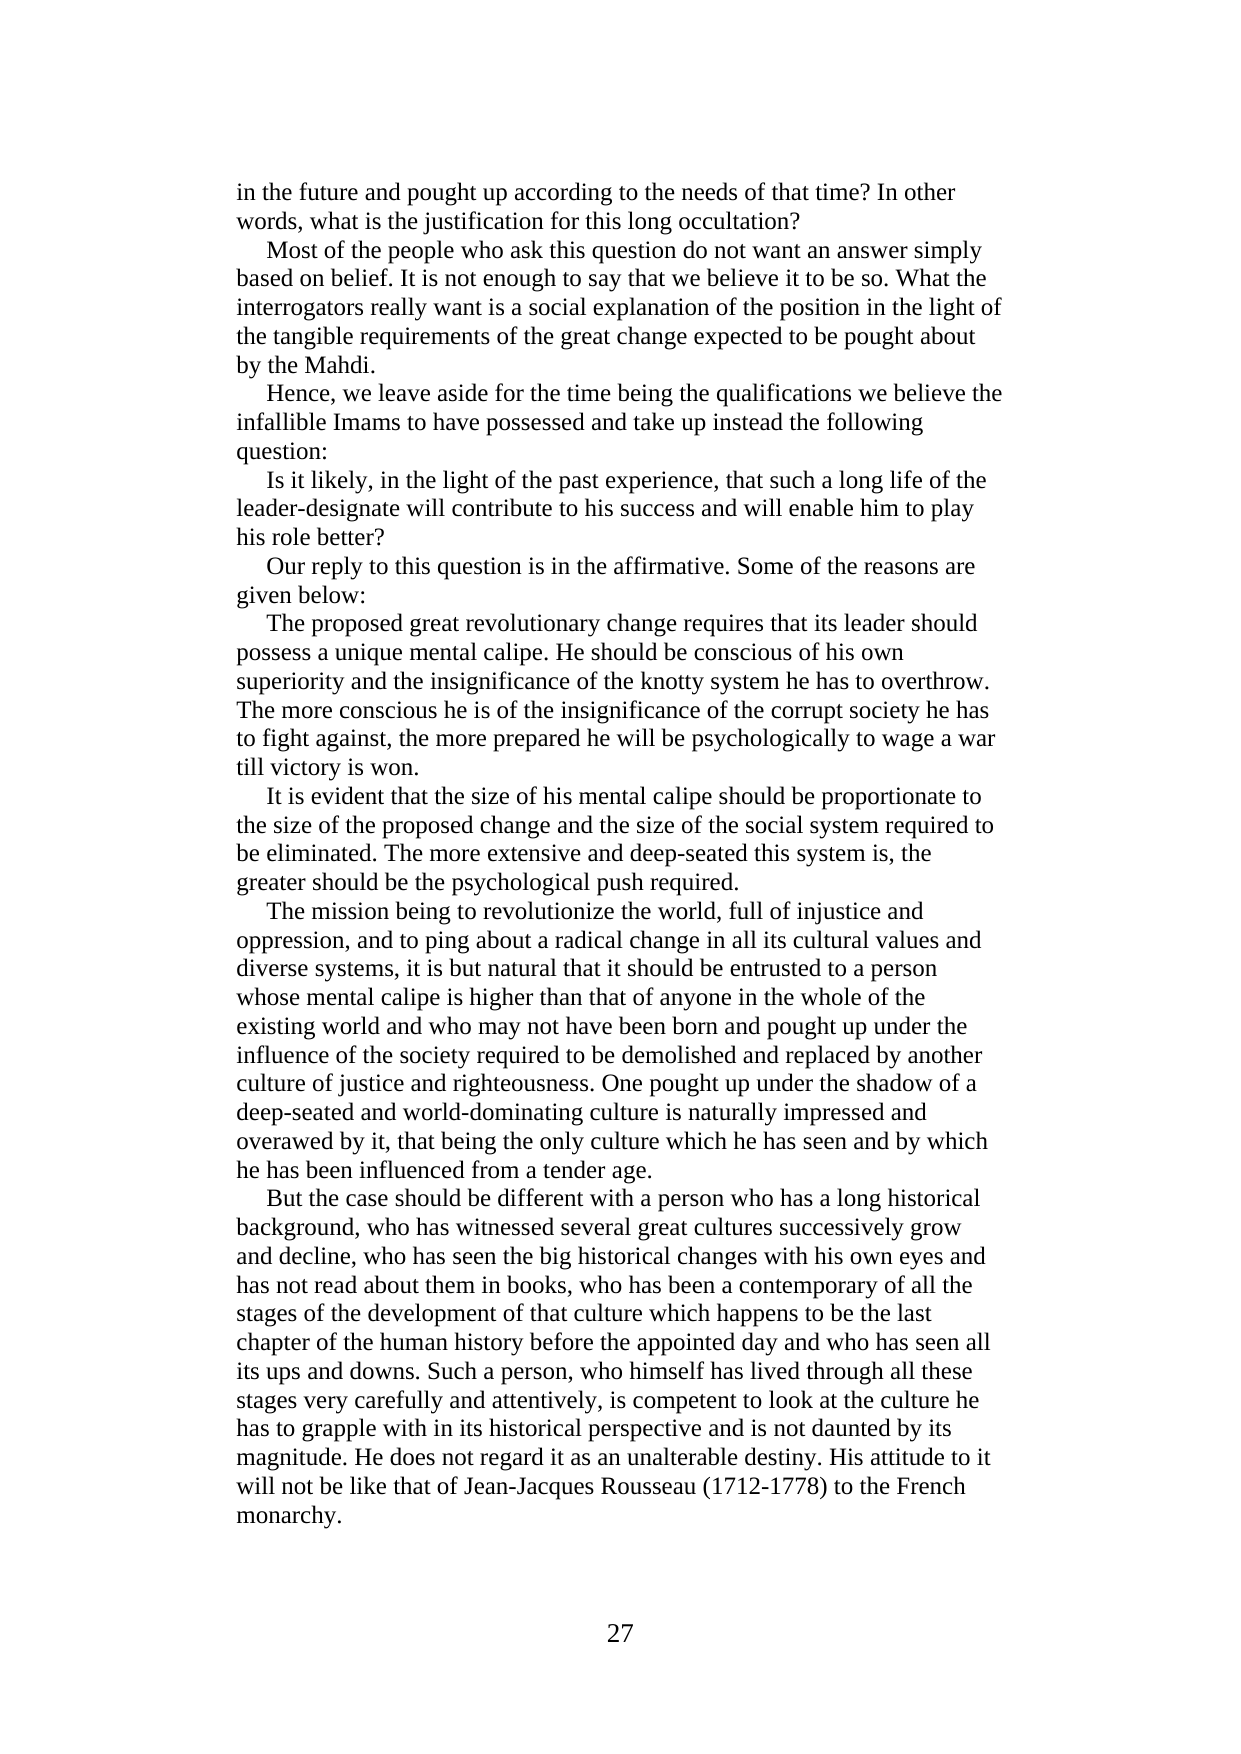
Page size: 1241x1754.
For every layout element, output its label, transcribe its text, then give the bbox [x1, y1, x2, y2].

text Is it likely, in the light of the past experience, that such a long life of the leader-designate will contribute to his success and will enable him to play his role better? [236, 465, 1004, 551]
text But the case should be different with a person who has a long historical background, who has witnessed several great cultures successively grow and decline, who has seen the big historical changes with his own eyes and has not read about them in books, who has been a contemporary of all the stages of the development of that culture which happens to be the last chapter of the human history before the appointed day and who has seen all its ups and downs. Such a person, who himself has lived through all these stages very carefully and attentively, is competent to look at the culture he has to grapple with in its historical perspective and is not daunted by its magnitude. He does not regard it as an unalterable destiny. His attitude to it will not be like that of Jean-Jacques Rousseau (1712-1778) to the French monarchy. [236, 1183, 1004, 1528]
text It is evident that the size of his mental calipe should be proportionate to the size of the proposed change and the size of the social system required to be eliminated. The more extensive and deep-seated this system is, the greater should be the psychological push required. [236, 781, 1004, 896]
text The proposed great revolutionary change requires that its leader should possess a unique mental calipe. He should be conscious of his own superiority and the insignificance of the knotty system he has to overthrow. The more conscious he is of the insignificance of the corrupt society he has to fight against, the more prepared he will be psychologically to wage a war till victory is won. [236, 608, 1004, 781]
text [236, 177, 1004, 235]
text Most of the people who ask this question do not want an answer simply based on belief. It is not enough to say that we believe it to be so. What the interrogators really want is a social explanation of the position in the light of the tangible requirements of the great change expected to be pought about by the Mahdi. [236, 235, 1004, 378]
text Hence, we leave aside for the time being the qualifications we believe the infallible Imams to have possessed and take up instead the following question: [236, 378, 1004, 465]
text Our reply to this question is in the affirmative. Some of the reasons are given below: [236, 551, 1004, 608]
text The mission being to revolutionize the world, full of injustice and oppression, and to ping about a radical change in all its cultural values and diverse systems, it is but natural that it should be entrusted to a person whose mental calipe is higher than that of anyone in the whole of the existing world and who may not have been born and pought up under the influence of the society required to be demolished and replaced by another culture of justice and righteousness. One pought up under the shadow of a deep-seated and world-dominating culture is naturally impressed and overawed by it, that being the only culture which he has seen and by which he has been influenced from a tender age. [236, 896, 1004, 1183]
